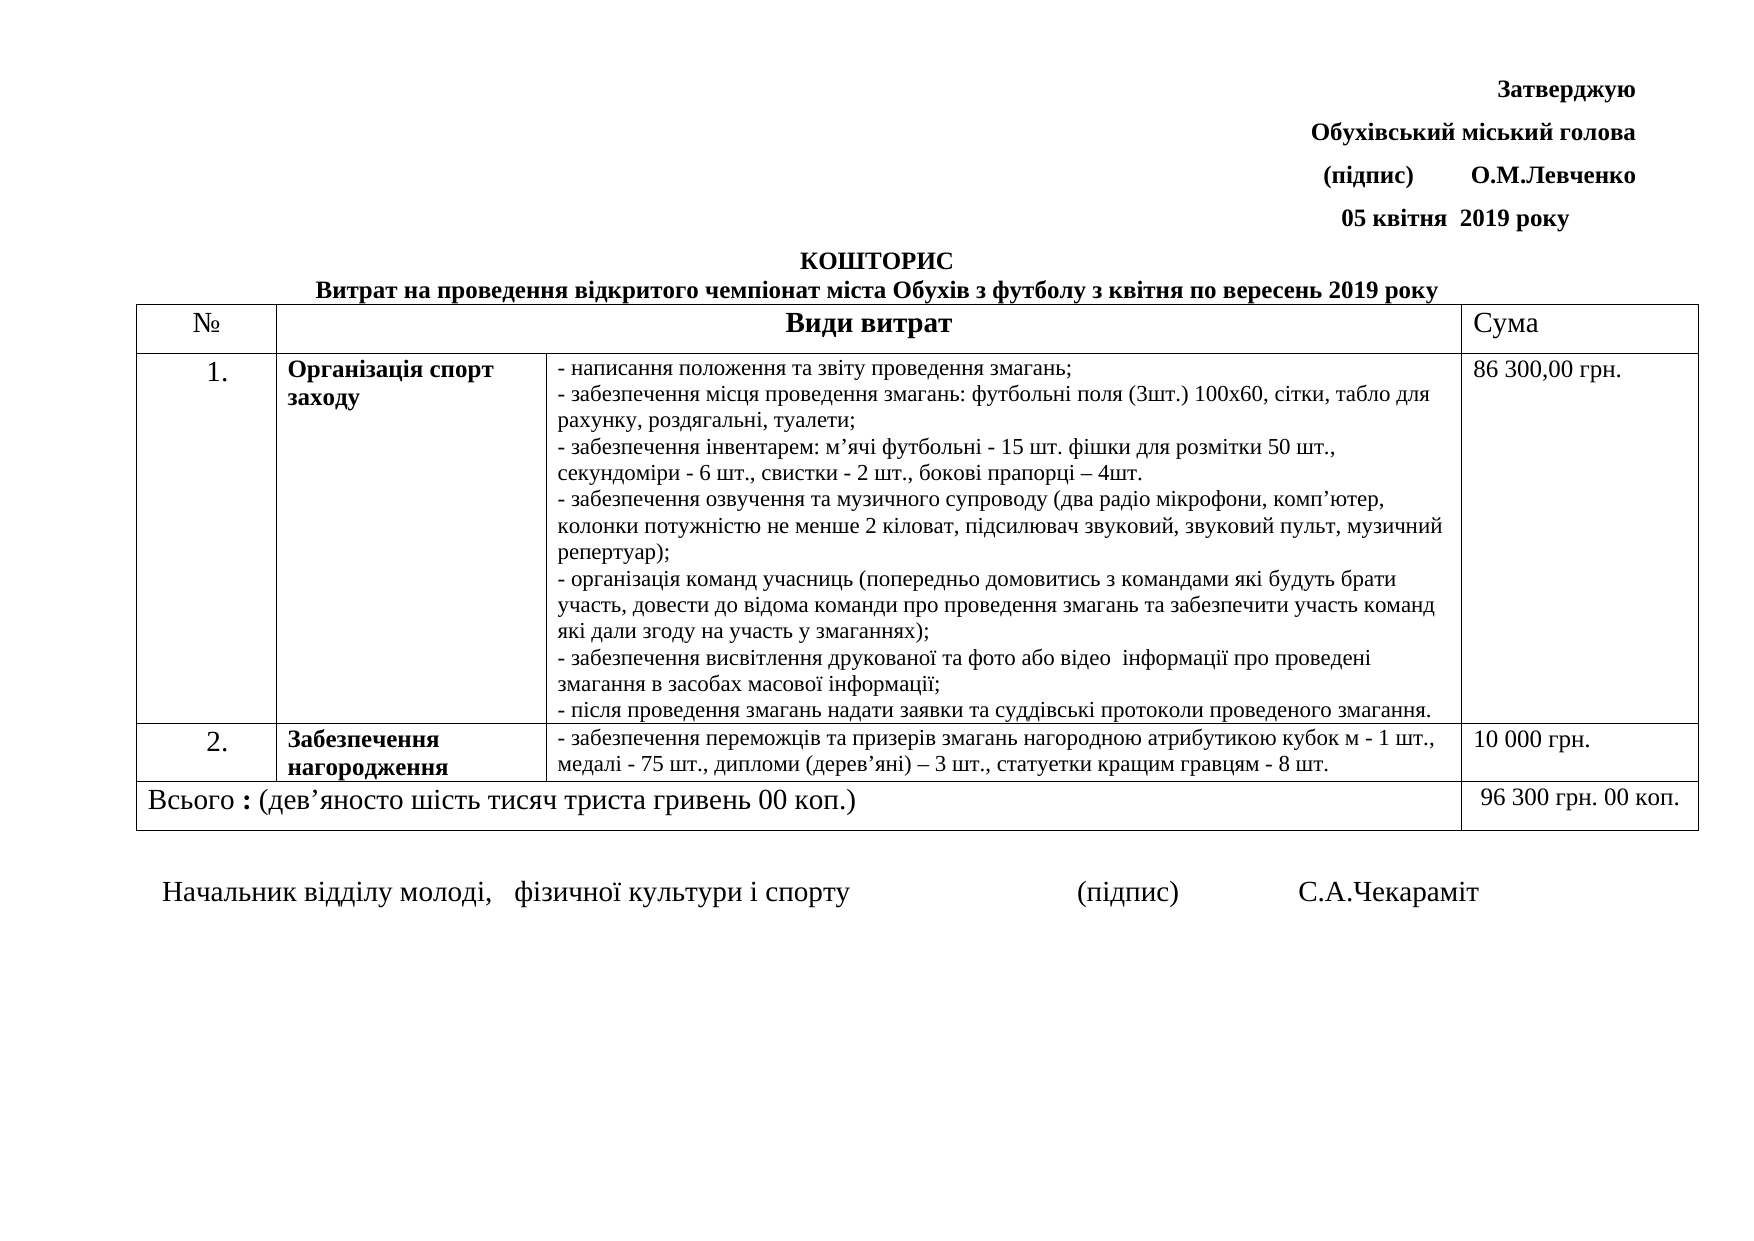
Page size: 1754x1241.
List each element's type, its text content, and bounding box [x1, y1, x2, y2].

table_cell [137, 724, 276, 781]
text Обухівський міський голова [118, 117, 1636, 146]
table_cell Всього : (дев’яносто шість тисяч триста гривень 00 коп.) [137, 782, 1461, 830]
table_cell - написання положення та звіту проведення змагань; - забезпечення місця проведення змагань: футбольні поля (3шт.) 100х60, сітки, табло для рахунку, роздягальні, туалети; - забезпечення інвентарем: м’ячі футбольні - 15 шт. фішки для розмітки 50 шт., секундоміри - 6 шт., свистки - 2 шт., бокові прапорці – 4шт. - забезпечення озвучення та музичного супроводу (два радіо мікрофони, комп’ютер, колонки потужністю не менше 2 кіловат, підсилювач звуковий, звуковий пульт, музичний репертуар); - організація команд учасниць (попередньо домовитись з командами які будуть брати участь, довести до відома команди про проведення змагань та забезпечити участь команд які дали згоду на участь у змаганнях); - забезпечення висвітлення друкованої та фото або відео інформації про проведені змагання в засобах масової інформації; - після проведення змагань надати заявки та суддівські протоколи проведеного змагання. [547, 354, 1461, 723]
table_cell - забезпечення переможців та призерів змагань нагородною атрибутикою кубок м - 1 шт., медалі - 75 шт., дипломи (дерев’яні) – 3 шт., статуетки кращим гравцям - 8 шт. [547, 724, 1461, 781]
text КОШТОРИС [118, 246, 1636, 275]
text Витрат на проведення відкритого чемпіонат міста Обухів з футболу з квітня по вересень 2019 року [118, 275, 1636, 304]
table_header № [137, 305, 276, 353]
text Начальник відділу молоді, фізичної культури і спорту (підпис) С.А.Чекараміт [118, 874, 1636, 908]
table_header Види витрат [277, 305, 1461, 353]
table_cell 96 300 грн. 00 коп. [1462, 782, 1698, 830]
table_cell [137, 354, 276, 723]
text 05 квітня 2019 року [1077, 203, 1636, 232]
text Затверджую [118, 74, 1636, 103]
table_cell Організація спорт заходу [277, 354, 546, 723]
table_cell Забезпечення нагородження [277, 724, 546, 781]
text (підпис) О.М.Левченко [1224, 160, 1636, 189]
table_header Сума [1462, 305, 1698, 353]
table_cell 86 300,00 грн. [1462, 354, 1698, 723]
table_cell 10 000 грн. [1462, 724, 1698, 781]
